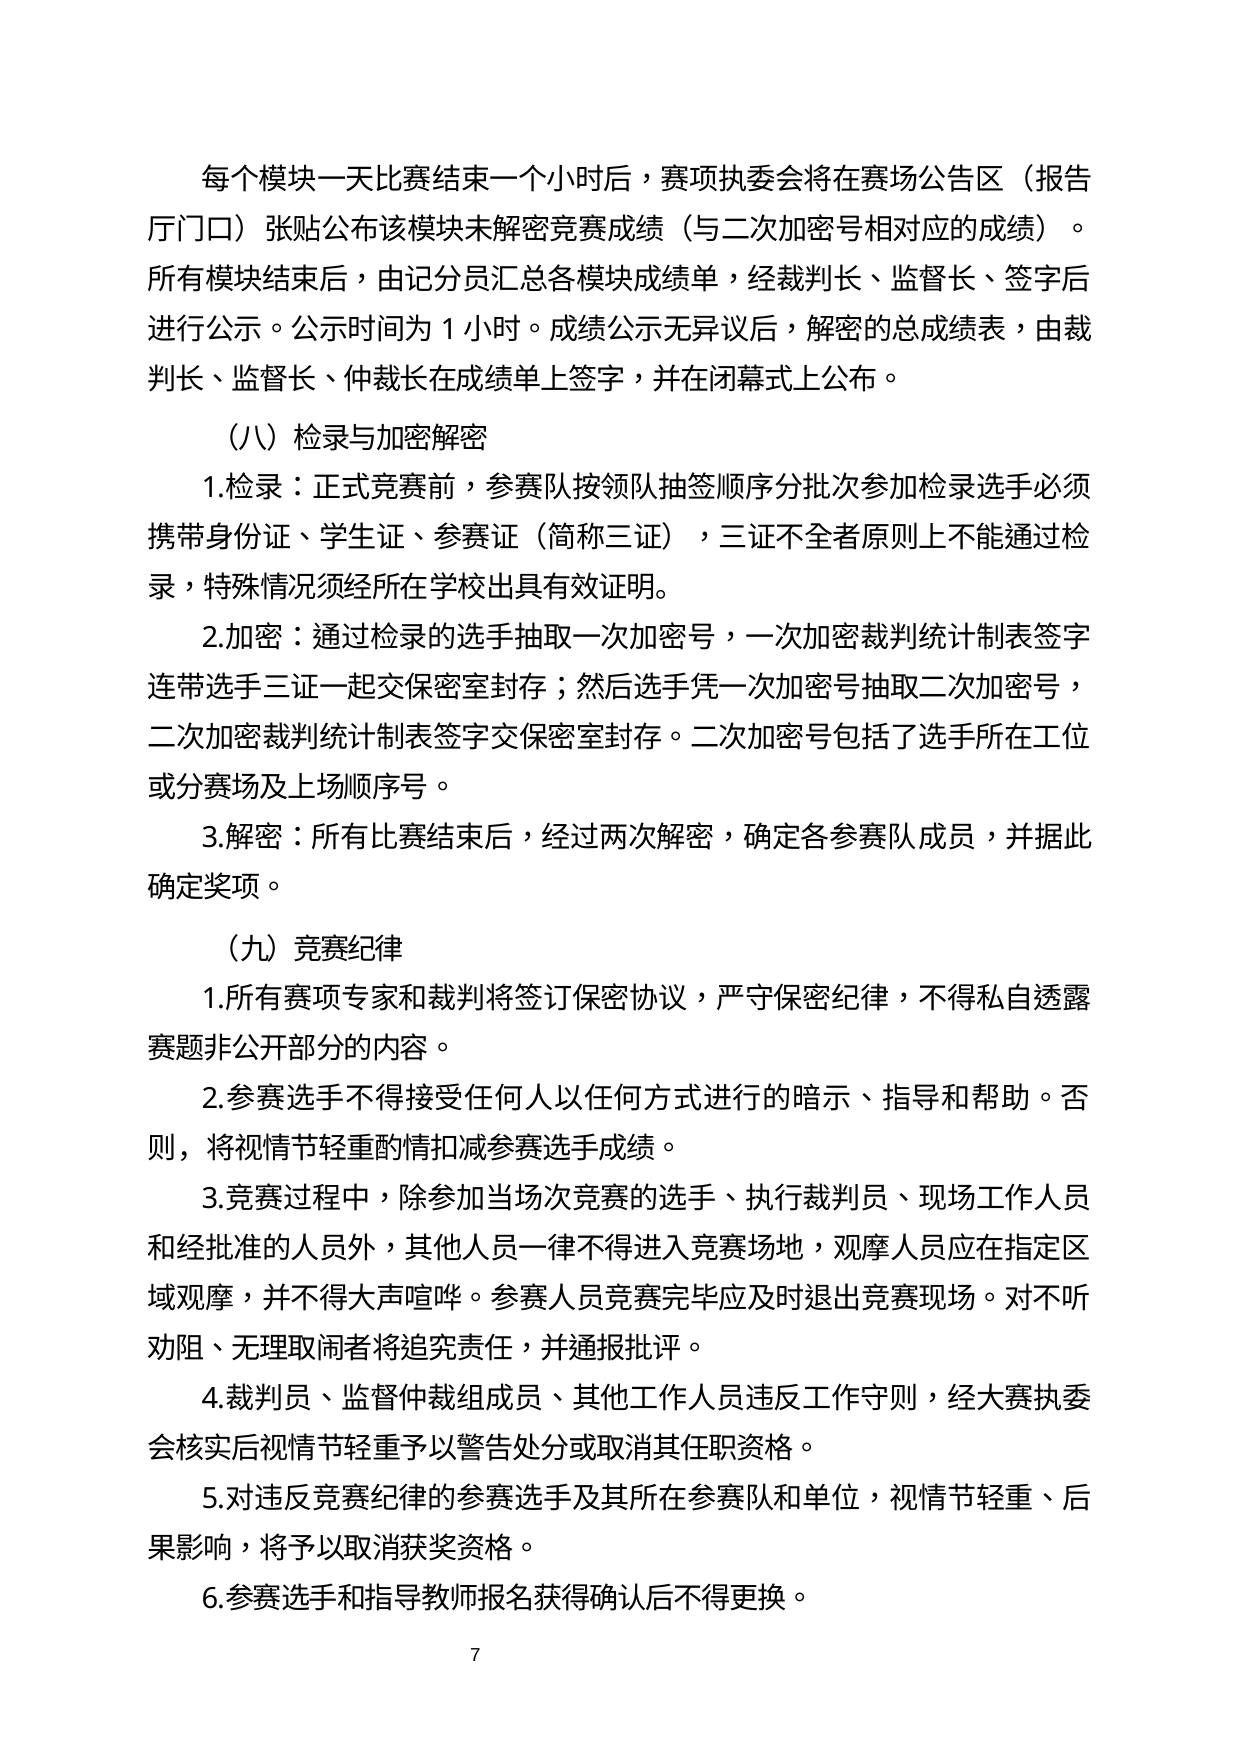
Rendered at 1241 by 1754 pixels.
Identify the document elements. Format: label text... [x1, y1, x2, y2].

text 4.裁判员、监督仲裁组成员、其他工作人员违反工作守则，经大赛执委会核实后视情节轻重予以警告处分或取消其任职资格。 [148, 1367, 1093, 1467]
text （九）竞赛纪律 [211, 929, 1093, 967]
text 每个模块一天比赛结束一个小时后，赛项执委会将在赛场公告区（报告厅门口）张贴公布该模块未解密竞赛成绩（与二次加密号相对应的成绩）。所有模块结束后，由记分员汇总各模块成绩单，经裁判长、监督长、签字后进行公示。公示时间为1小时。成绩公示无异议后，解密的总成绩表，由裁判长、监督长、仲裁长在成绩单上签字，并在闭幕式上公布。 [148, 148, 1093, 398]
text 6.参赛选手和指导教师报名获得确认后不得更换。 [148, 1567, 1093, 1617]
text 1.检录：正式竞赛前，参赛队按领队抽签顺序分批次参加检录选手必须携带身份证、学生证、参赛证（简称三证），三证不全者原则上不能通过检录，特殊情况须经所在学校出具有效证明。 [148, 456, 1093, 606]
text （八）检录与加密解密 [211, 420, 1093, 456]
text 2.加密：通过检录的选手抽取一次加密号，一次加密裁判统计制表签字连带选手三证一起交保密室封存；然后选手凭一次加密号抽取二次加密号，二次加密裁判统计制表签字交保密室封存。二次加密号包括了选手所在工位或分赛场及上场顺序号。 [148, 606, 1093, 806]
text 3.竞赛过程中，除参加当场次竞赛的选手、执行裁判员、现场工作人员和经批准的人员外，其他人员一律不得进入竞赛场地，观摩人员应在指定区域观摩，并不得大声喧哗。参赛人员竞赛完毕应及时退出竞赛现场。对不听劝阻、无理取闹者将追究责任，并通报批评。 [148, 1167, 1093, 1367]
text 1.所有赛项专家和裁判将签订保密协议，严守保密纪律，不得私自透露赛题非公开部分的内容。 [148, 967, 1093, 1067]
text 2.参赛选手不得接受任何人以任何方式进行的暗示、指导和帮助。否则，将视情节轻重酌情扣减参赛选手成绩。 [148, 1067, 1093, 1167]
text 3.解密：所有比赛结束后，经过两次解密，确定各参赛队成员，并据此确定奖项。 [148, 806, 1093, 906]
text 5.对违反竞赛纪律的参赛选手及其所在参赛队和单位，视情节轻重、后果影响，将予以取消获奖资格。 [148, 1467, 1093, 1567]
